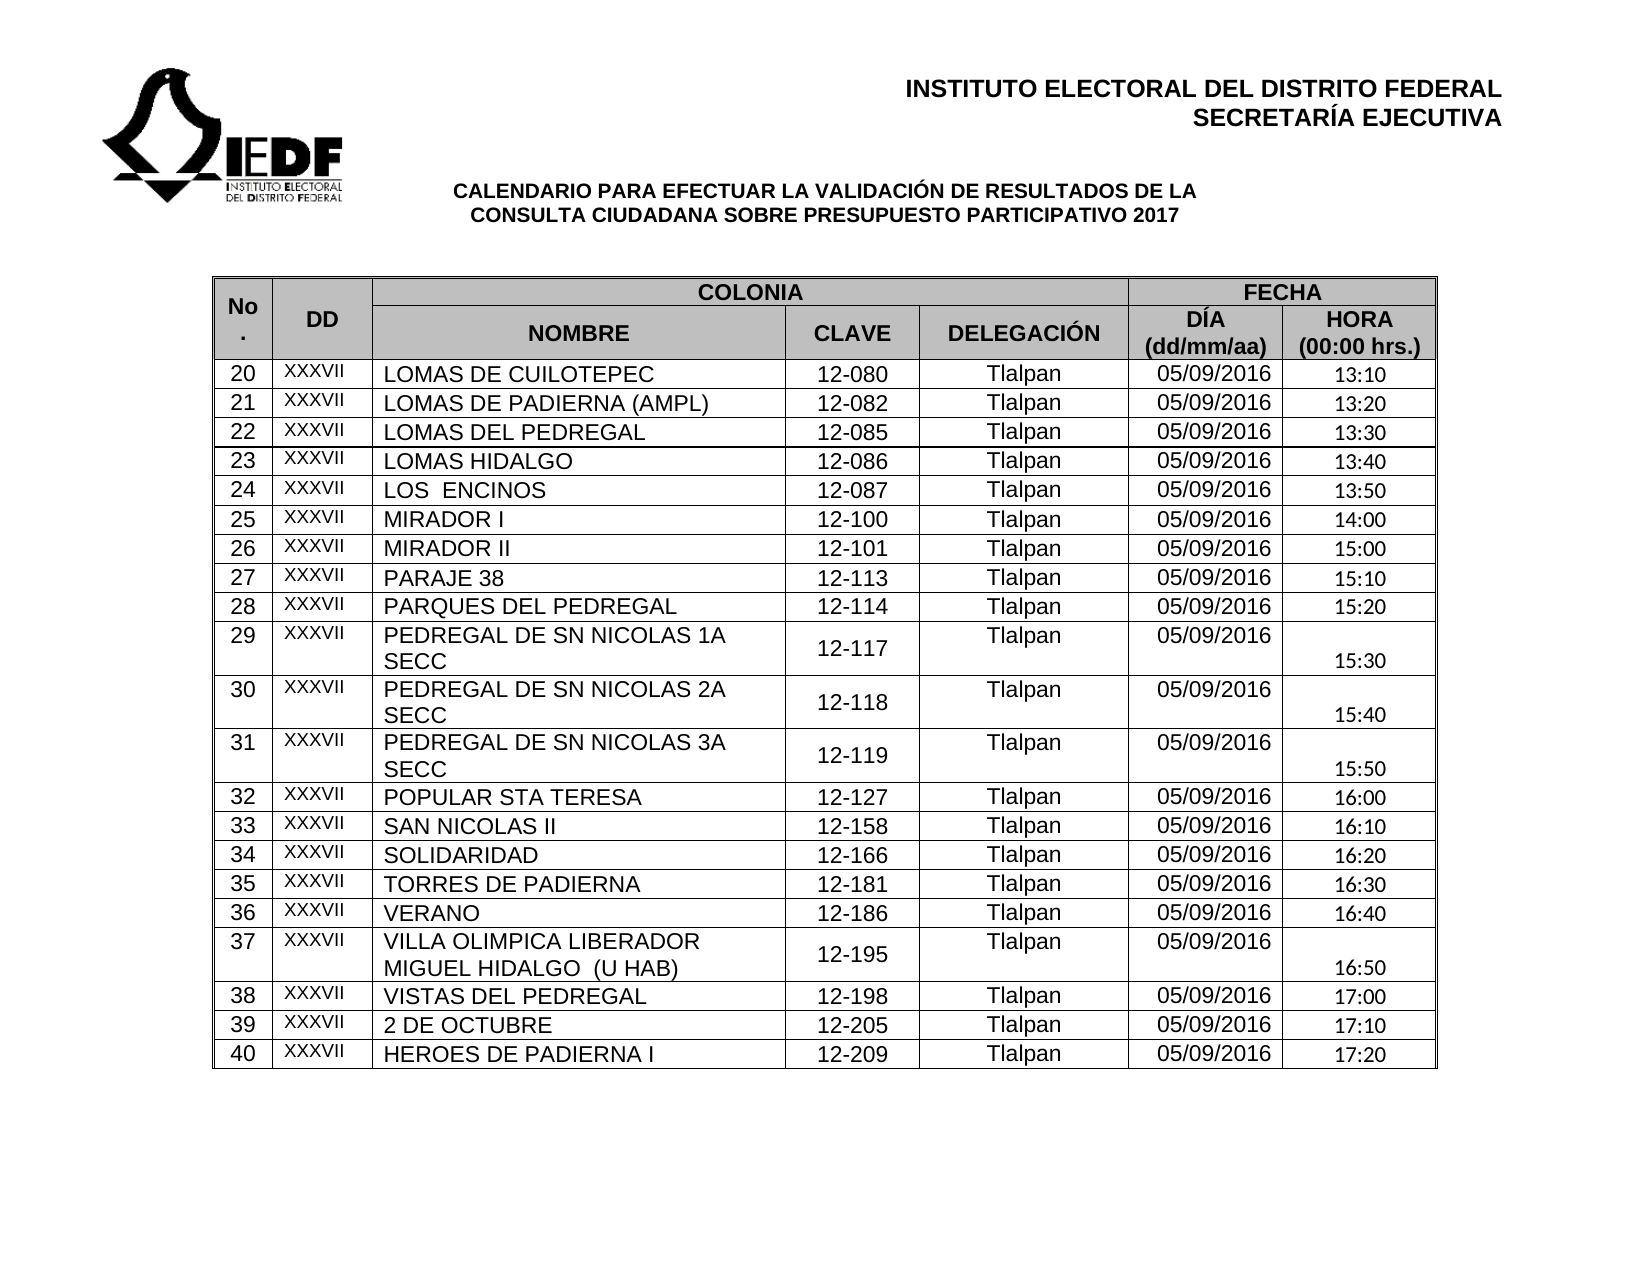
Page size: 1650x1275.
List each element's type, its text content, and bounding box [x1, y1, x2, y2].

table_cell 12-117 [786, 622, 919, 674]
table_cell Tlalpan [920, 1011, 1128, 1039]
table_cell 05/09/2016 [1129, 622, 1282, 674]
table_cell DÍA (dd/mm/aa) [1129, 306, 1282, 359]
table_header DD [273, 279, 372, 359]
table_cell Tlalpan [920, 360, 1128, 388]
table_cell 05/09/2016 [1129, 841, 1282, 869]
table_cell Tlalpan [920, 928, 1128, 981]
table_cell 28 [215, 593, 272, 621]
table_cell Tlalpan [920, 982, 1128, 1010]
table_cell PEDREGAL DE SN NICOLAS 3A SECC [373, 729, 785, 782]
table_cell CLAVE [786, 306, 919, 359]
table_cell HORA (00:00 hrs.) [1283, 306, 1435, 359]
table_cell LOMAS DE CUILOTEPEC [373, 360, 785, 388]
table_cell 05/09/2016 [1129, 564, 1282, 592]
table_cell PARQUES DEL PEDREGAL [373, 593, 785, 621]
table_cell 12-209 [786, 1040, 919, 1068]
table_cell XXXVII [273, 506, 372, 533]
table_cell 12-158 [786, 812, 919, 840]
table_header FECHA [1129, 279, 1435, 305]
table_cell Tlalpan [920, 812, 1128, 840]
table_cell TORRES DE PADIERNA [373, 870, 785, 898]
table_cell 24 [215, 476, 272, 504]
table_cell XXXVII [273, 360, 372, 388]
table_cell 12-085 [786, 418, 919, 446]
table_cell Tlalpan [920, 476, 1128, 504]
table_cell 05/09/2016 [1129, 535, 1282, 563]
table_cell 05/09/2016 [1129, 448, 1282, 475]
table_cell XXXVII [273, 783, 372, 811]
table_cell 12-205 [786, 1011, 919, 1039]
table_cell 35 [215, 870, 272, 898]
table_cell XXXVII [273, 1040, 372, 1068]
table_cell PEDREGAL DE SN NICOLAS 2A SECC [373, 676, 785, 728]
table_cell XXXVII [273, 564, 372, 592]
table_cell 05/09/2016 [1129, 783, 1282, 811]
table_cell XXXVII [273, 593, 372, 621]
table_cell Tlalpan [920, 729, 1128, 782]
table_cell 15:20 [1283, 593, 1435, 621]
table_header COLONIA [373, 279, 1128, 305]
table_cell 13:20 [1283, 389, 1435, 417]
table_cell SOLIDARIDAD [373, 841, 785, 869]
table_cell 16:40 [1283, 899, 1435, 927]
table_cell 05/09/2016 [1129, 982, 1282, 1010]
table_cell 12-195 [786, 928, 919, 981]
table_cell 13:30 [1283, 418, 1435, 446]
table_cell LOMAS DEL PEDREGAL [373, 418, 785, 446]
table_cell 05/09/2016 [1129, 593, 1282, 621]
table_cell 05/09/2016 [1129, 870, 1282, 898]
table_cell 30 [215, 676, 272, 728]
table_cell 05/09/2016 [1129, 389, 1282, 417]
table_cell 05/09/2016 [1129, 812, 1282, 840]
table_cell 27 [215, 564, 272, 592]
table_cell 23 [215, 448, 272, 475]
table_cell 12-166 [786, 841, 919, 869]
table_cell 38 [215, 982, 272, 1010]
table_cell XXXVII [273, 870, 372, 898]
table_cell 12-100 [786, 506, 919, 533]
table_cell XXXVII [273, 476, 372, 504]
table_cell 12-118 [786, 676, 919, 728]
table_cell 37 [215, 928, 272, 981]
table_cell 05/09/2016 [1129, 1011, 1282, 1039]
table_cell 05/09/2016 [1129, 476, 1282, 504]
table_cell Tlalpan [920, 389, 1128, 417]
table_cell 29 [215, 622, 272, 674]
table_cell 33 [215, 812, 272, 840]
table_cell Tlalpan [920, 899, 1128, 927]
table_cell 12-087 [786, 476, 919, 504]
table_cell LOMAS HIDALGO [373, 448, 785, 475]
table_cell 12-186 [786, 899, 919, 927]
table_cell MIRADOR I [373, 506, 785, 533]
table_cell 17:10 [1283, 1011, 1435, 1039]
table_cell LOMAS DE PADIERNA (AMPL) [373, 389, 785, 417]
table_cell VERANO [373, 899, 785, 927]
table_cell 17:20 [1283, 1040, 1435, 1068]
table_cell Tlalpan [920, 841, 1128, 869]
table_cell 16:10 [1283, 812, 1435, 840]
table_cell 40 [215, 1040, 272, 1068]
table_cell XXXVII [273, 676, 372, 728]
table_cell XXXVII [273, 535, 372, 563]
table_cell 05/09/2016 [1129, 506, 1282, 533]
table_cell 21 [215, 389, 272, 417]
table_cell 05/09/2016 [1129, 360, 1282, 388]
table_cell XXXVII [273, 389, 372, 417]
table_cell VILLA OLIMPICA LIBERADOR MIGUEL HIDALGO (U HAB) [373, 928, 785, 981]
table_cell 12-181 [786, 870, 919, 898]
table_cell XXXVII [273, 841, 372, 869]
table_cell 12-101 [786, 535, 919, 563]
table_cell MIRADOR II [373, 535, 785, 563]
table_cell Tlalpan [920, 622, 1128, 674]
table_cell 20 [215, 360, 272, 388]
table_cell 05/09/2016 [1129, 729, 1282, 782]
table_cell XXXVII [273, 899, 372, 927]
table_cell Tlalpan [920, 870, 1128, 898]
table_cell Tlalpan [920, 418, 1128, 446]
table_cell Tlalpan [920, 448, 1128, 475]
table_header No. [215, 279, 272, 359]
table_cell 12-114 [786, 593, 919, 621]
table_cell 32 [215, 783, 272, 811]
table_cell PEDREGAL DE SN NICOLAS 1A SECC [373, 622, 785, 674]
table_cell XXXVII [273, 928, 372, 981]
table_cell Tlalpan [920, 506, 1128, 533]
table_cell 39 [215, 1011, 272, 1039]
table_cell Tlalpan [920, 593, 1128, 621]
table_cell 34 [215, 841, 272, 869]
table_cell 05/09/2016 [1129, 676, 1282, 728]
table_cell XXXVII [273, 729, 372, 782]
table_cell 31 [215, 729, 272, 782]
table_cell 15:40 [1283, 676, 1435, 728]
table_cell 25 [215, 506, 272, 533]
table_cell 13:50 [1283, 476, 1435, 504]
table_cell XXXVII [273, 622, 372, 674]
table_cell SAN NICOLAS II [373, 812, 785, 840]
table_cell 14:00 [1283, 506, 1435, 533]
table_cell 15:10 [1283, 564, 1435, 592]
table_cell 2 DE OCTUBRE [373, 1011, 785, 1039]
table_cell Tlalpan [920, 1040, 1128, 1068]
table_cell VISTAS DEL PEDREGAL [373, 982, 785, 1010]
table_cell XXXVII [273, 812, 372, 840]
table_cell 36 [215, 899, 272, 927]
table_cell 12-082 [786, 389, 919, 417]
table_cell 15:50 [1283, 729, 1435, 782]
table_cell 05/09/2016 [1129, 899, 1282, 927]
table_cell 16:30 [1283, 870, 1435, 898]
table_cell XXXVII [273, 982, 372, 1010]
table_cell Tlalpan [920, 676, 1128, 728]
table_cell 22 [215, 418, 272, 446]
table_cell XXXVII [273, 448, 372, 475]
table_cell 13:10 [1283, 360, 1435, 388]
table_cell 12-080 [786, 360, 919, 388]
table_cell 16:00 [1283, 783, 1435, 811]
table_cell 26 [215, 535, 272, 563]
table_cell 05/09/2016 [1129, 1040, 1282, 1068]
table_cell 05/09/2016 [1129, 928, 1282, 981]
table_cell XXXVII [273, 418, 372, 446]
table_cell Tlalpan [920, 535, 1128, 563]
table_cell Tlalpan [920, 564, 1128, 592]
table_cell NOMBRE [373, 306, 785, 359]
table_cell PARAJE 38 [373, 564, 785, 592]
table_cell XXXVII [273, 1011, 372, 1039]
table_cell POPULAR STA TERESA [373, 783, 785, 811]
table_cell 12-198 [786, 982, 919, 1010]
table_cell 15:00 [1283, 535, 1435, 563]
table_cell 13:40 [1283, 448, 1435, 475]
table_cell 12-127 [786, 783, 919, 811]
table_cell 15:30 [1283, 622, 1435, 674]
table_cell LOS ENCINOS [373, 476, 785, 504]
picture [97, 66, 352, 213]
table_cell 16:20 [1283, 841, 1435, 869]
table_cell 17:00 [1283, 982, 1435, 1010]
table_cell DELEGACIÓN [920, 306, 1128, 359]
table_cell 12-113 [786, 564, 919, 592]
table_cell 05/09/2016 [1129, 418, 1282, 446]
table_cell Tlalpan [920, 783, 1128, 811]
table_cell HEROES DE PADIERNA I [373, 1040, 785, 1068]
table_cell 12-086 [786, 448, 919, 475]
table_cell 12-119 [786, 729, 919, 782]
table_cell 16:50 [1283, 928, 1435, 981]
